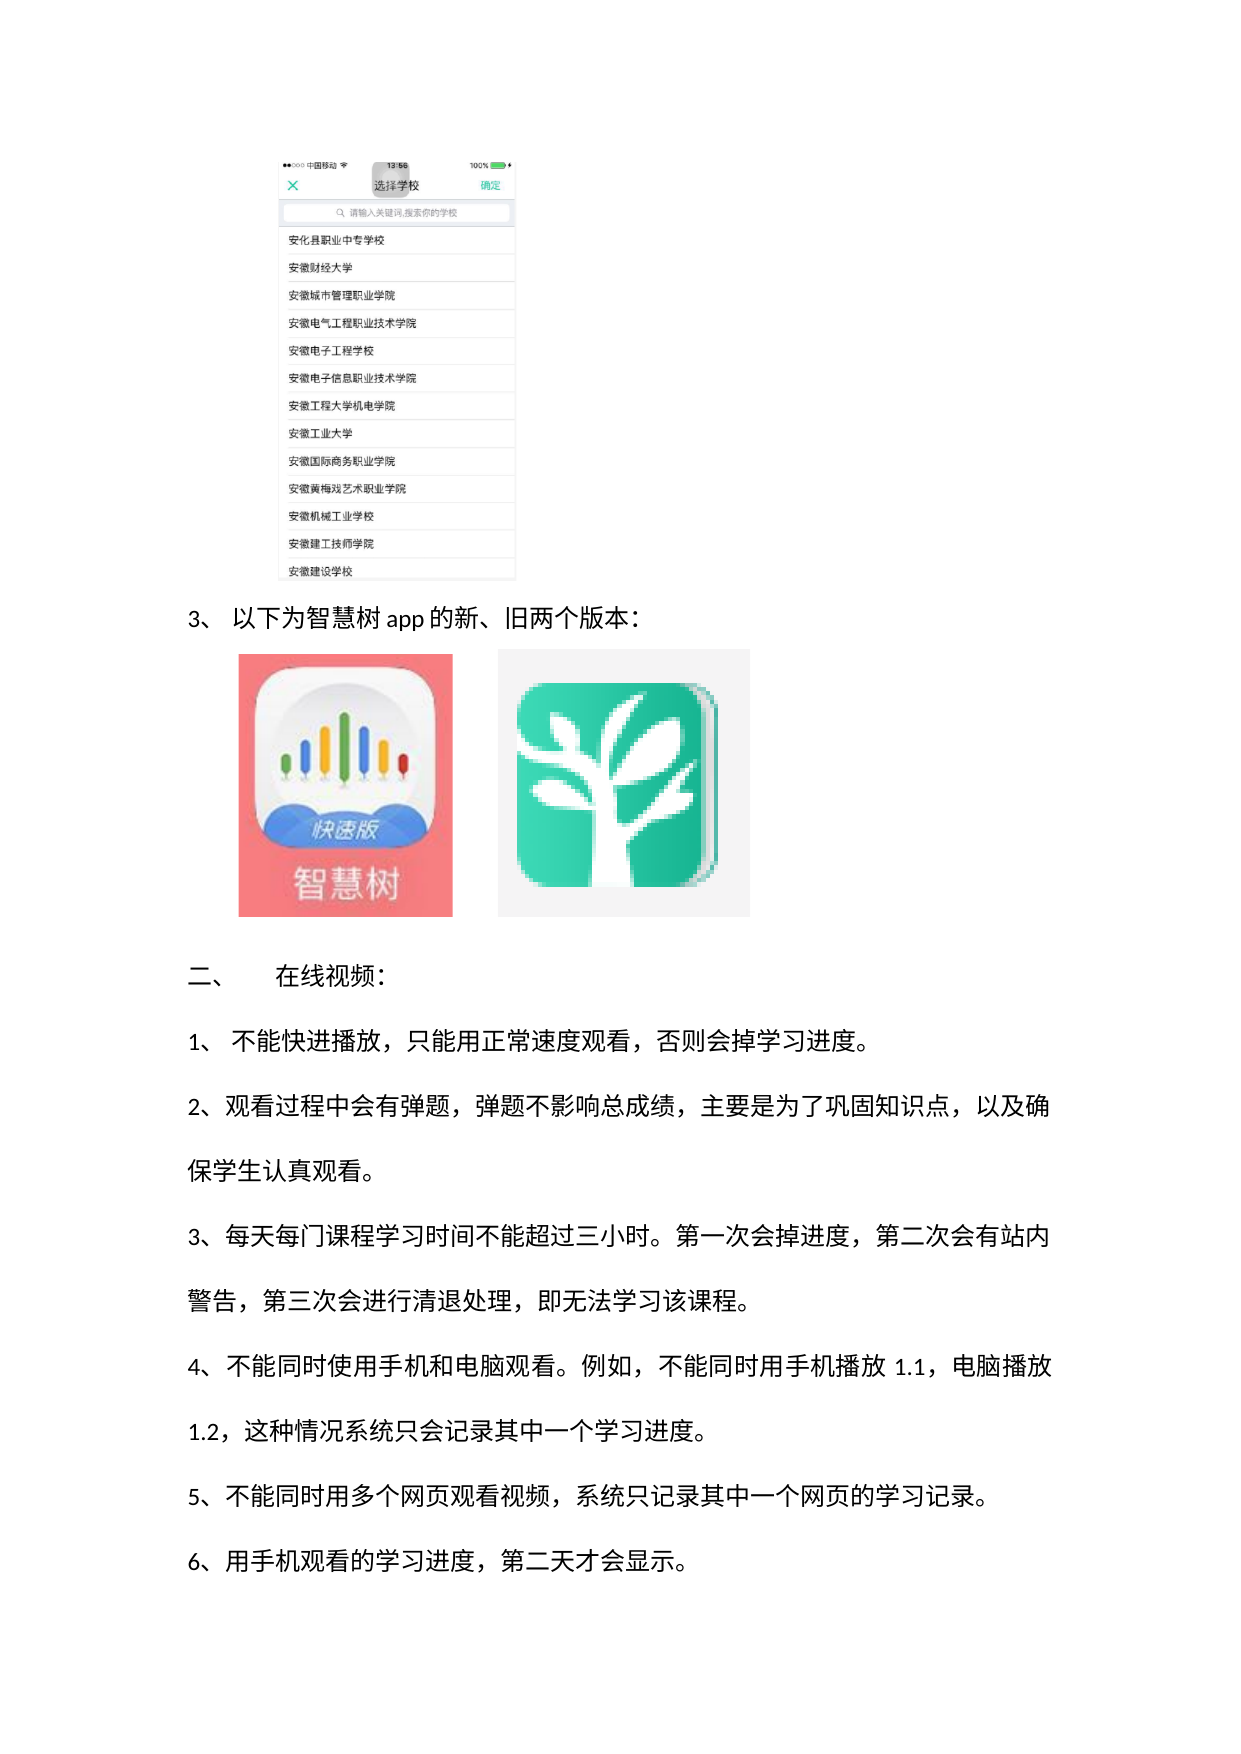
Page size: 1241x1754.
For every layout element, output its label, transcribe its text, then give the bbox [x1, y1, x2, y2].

list 在线视频： [187, 942, 1053, 1007]
list 以下为智慧树app的新、旧两个版本： [187, 584, 1053, 649]
picture [278, 162, 517, 581]
text 5、不能同时用多个网页观看视频，系统只记录其中一个网页的学习记录。 [187, 1462, 1053, 1527]
picture [497, 649, 750, 917]
list 不能快进播放，只能用正常速度观看，否则会掉学习进度。 [187, 1007, 1053, 1072]
text 2、观看过程中会有弹题，弹题不影响总成绩，主要是为了巩固知识点，以及确保学生认真观看。 [187, 1072, 1053, 1202]
picture [238, 654, 453, 917]
text 4、不能同时使用手机和电脑观看。例如，不能同时用手机播放1.1，电脑播放1.2，这种情况系统只会记录其中一个学习进度。 [187, 1332, 1053, 1462]
text 3、每天每门课程学习时间不能超过三小时。第一次会掉进度，第二次会有站内警告，第三次会进行清退处理，即无法学习该课程。 [187, 1202, 1053, 1332]
text 6、用手机观看的学习进度，第二天才会显示。 [187, 1527, 1053, 1592]
